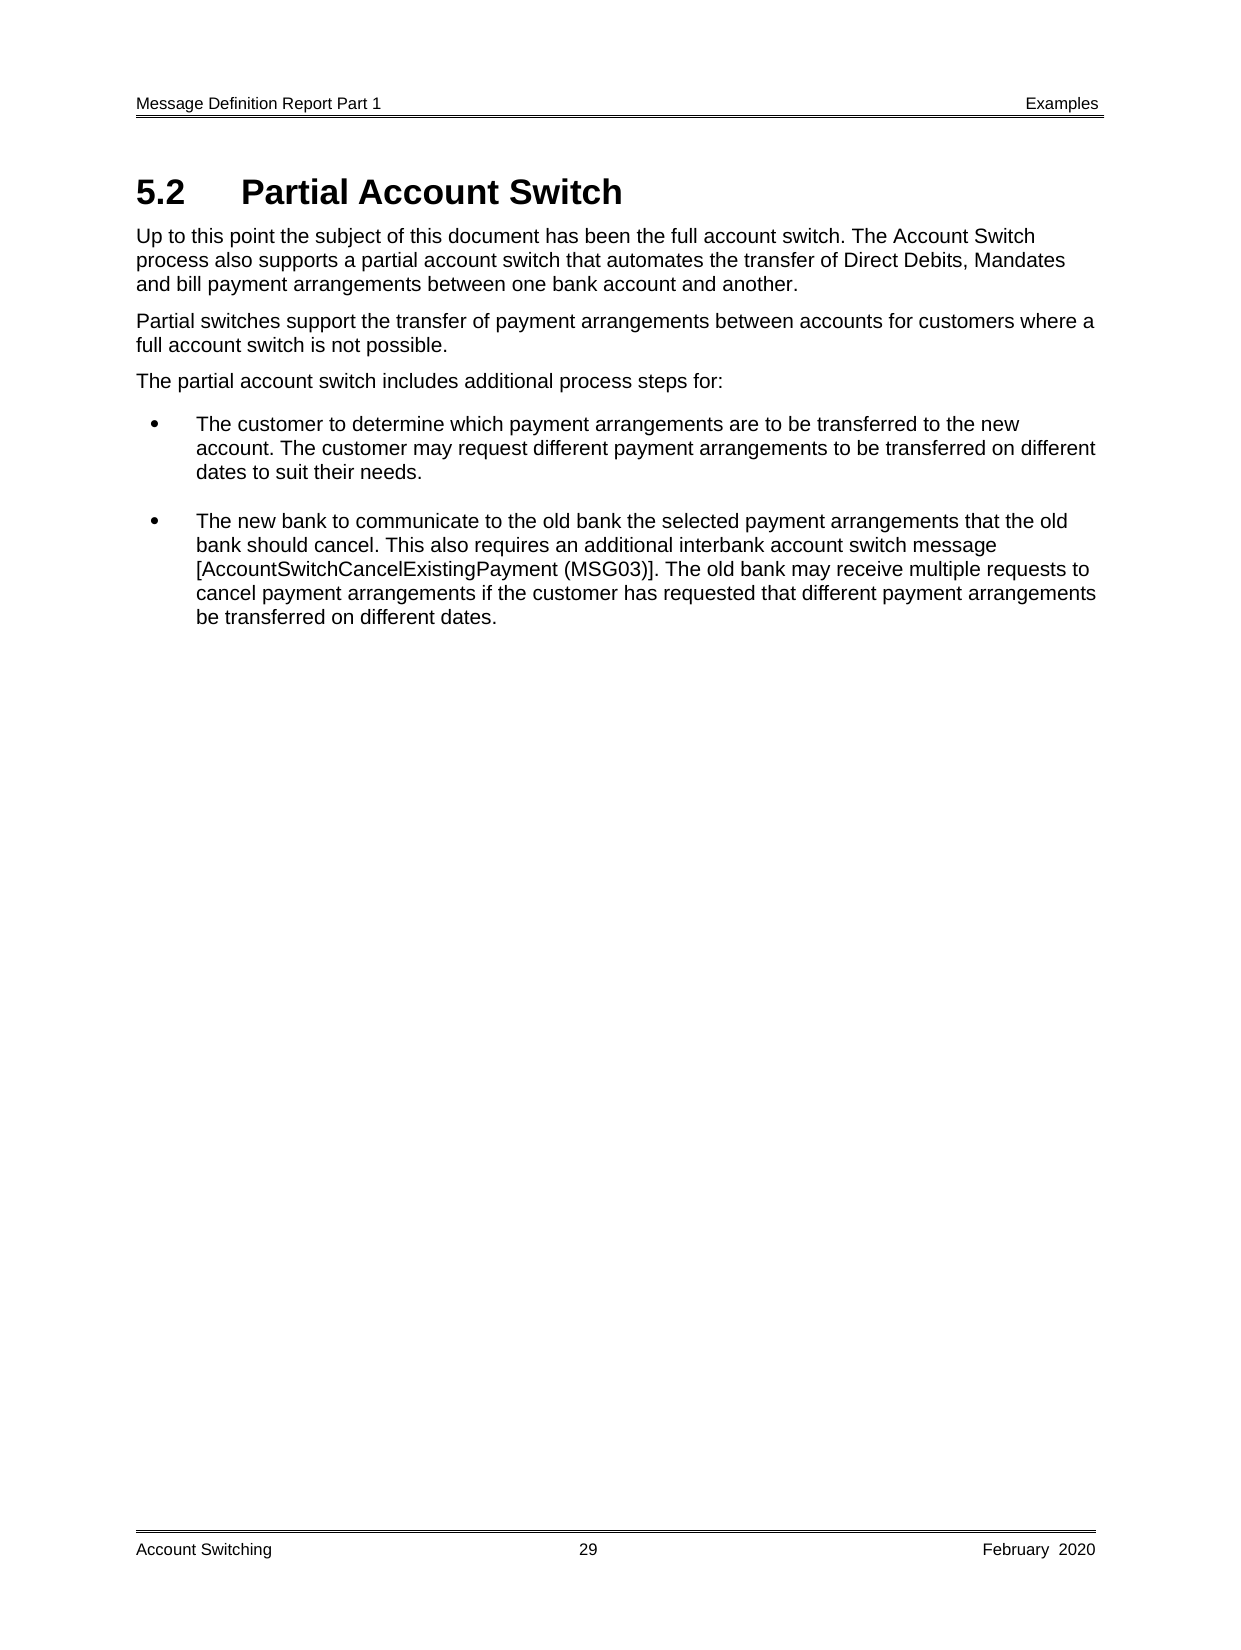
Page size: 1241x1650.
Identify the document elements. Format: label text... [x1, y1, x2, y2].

list The new bank to communicate to the old bank the selected payment arrangements that the old bank should cancel. This also requires an additional interbank account switch message [AccountSwitchCancelExistingPayment (MSG03)]. The old bank may receive multiple requests to cancel payment arrangements if the customer has requested that different payment arrangements be transferred on different dates. [151, 509, 1104, 628]
subtitle Partial Account Switch [136, 171, 1104, 212]
text Partial switches support the transfer of payment arrangements between accounts for customers where a full account switch is not possible. [136, 308, 1104, 356]
list The customer to determine which payment arrangements are to be transferred to the new account. The customer may request different payment arrangements to be transferred on different dates to suit their needs. [151, 412, 1104, 484]
text The partial account switch includes additional process steps for: [136, 369, 1104, 393]
text Up to this point the subject of this document has been the full account switch. The Account Switch process also supports a partial account switch that automates the transfer of Direct Debits, Mandates and bill payment arrangements between one bank account and another. [136, 224, 1104, 296]
